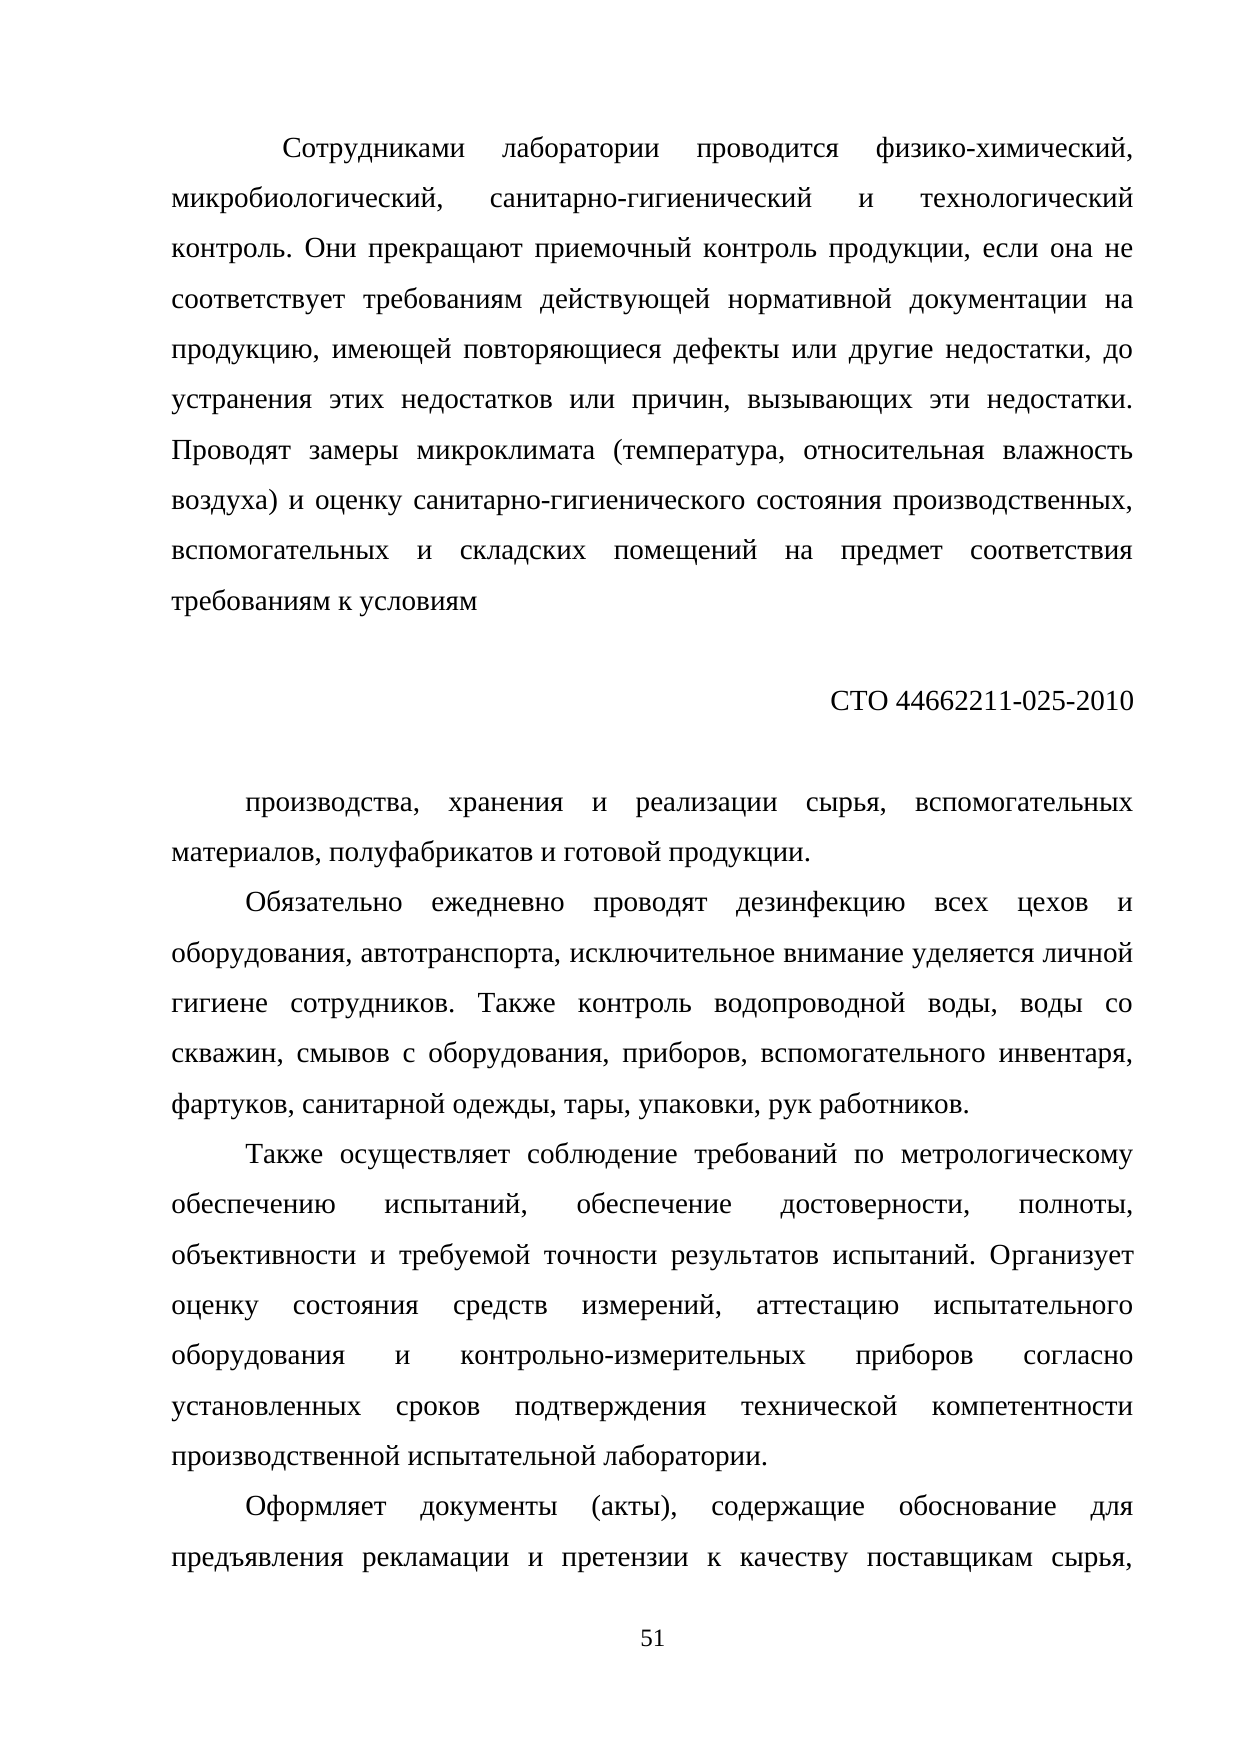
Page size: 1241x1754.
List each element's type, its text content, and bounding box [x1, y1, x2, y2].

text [171, 1488, 1134, 1572]
text Также осуществляет соблюдение требований по метрологическому обеспечению испытаний, обеспечение достоверности, полноты, объективности и требуемой точности результатов испытаний. Организует оценку состояния средств измерений, аттестацию испытательного оборудования и контрольно-измерительных приборов согласно установленных сроков подтверждения технической компетентности производственной испытательной лаборатории. [171, 1136, 1134, 1472]
text СТО 44662211-025-2010 [171, 683, 1134, 717]
text Обязательно ежедневно проводят дезинфекцию всех цехов и оборудования, автотранспорта, исключительное внимание уделяется личной гигиене сотрудников. Также контроль водопроводной воды, воды со скважин, смывов с оборудования, приборов, вспомогательного инвентаря, фартуков, санитарной одежды, тары, упаковки, рук работников. [171, 884, 1134, 1119]
text Сотрудниками лаборатории проводится физико-химический, микробиологический, санитарно-гигиенический и технологический контроль. Они прекращают приемочный контроль продукции, если она не соответствует требованиям действующей нормативной документации на продукцию, имеющей повторяющиеся дефекты или другие недостатки, до устранения этих недостатков или причин, вызывающих эти недостатки. Проводят замеры микроклимата (температура, относительная влажность воздуха) и оценку санитарно-гигиенического состояния производственных, вспомогательных и складских помещений на предмет соответствия требованиям к условиям [171, 130, 1134, 616]
text производства, хранения и реализации сырья, вспомогательных материалов, полуфабрикатов и готовой продукции. [171, 784, 1134, 868]
